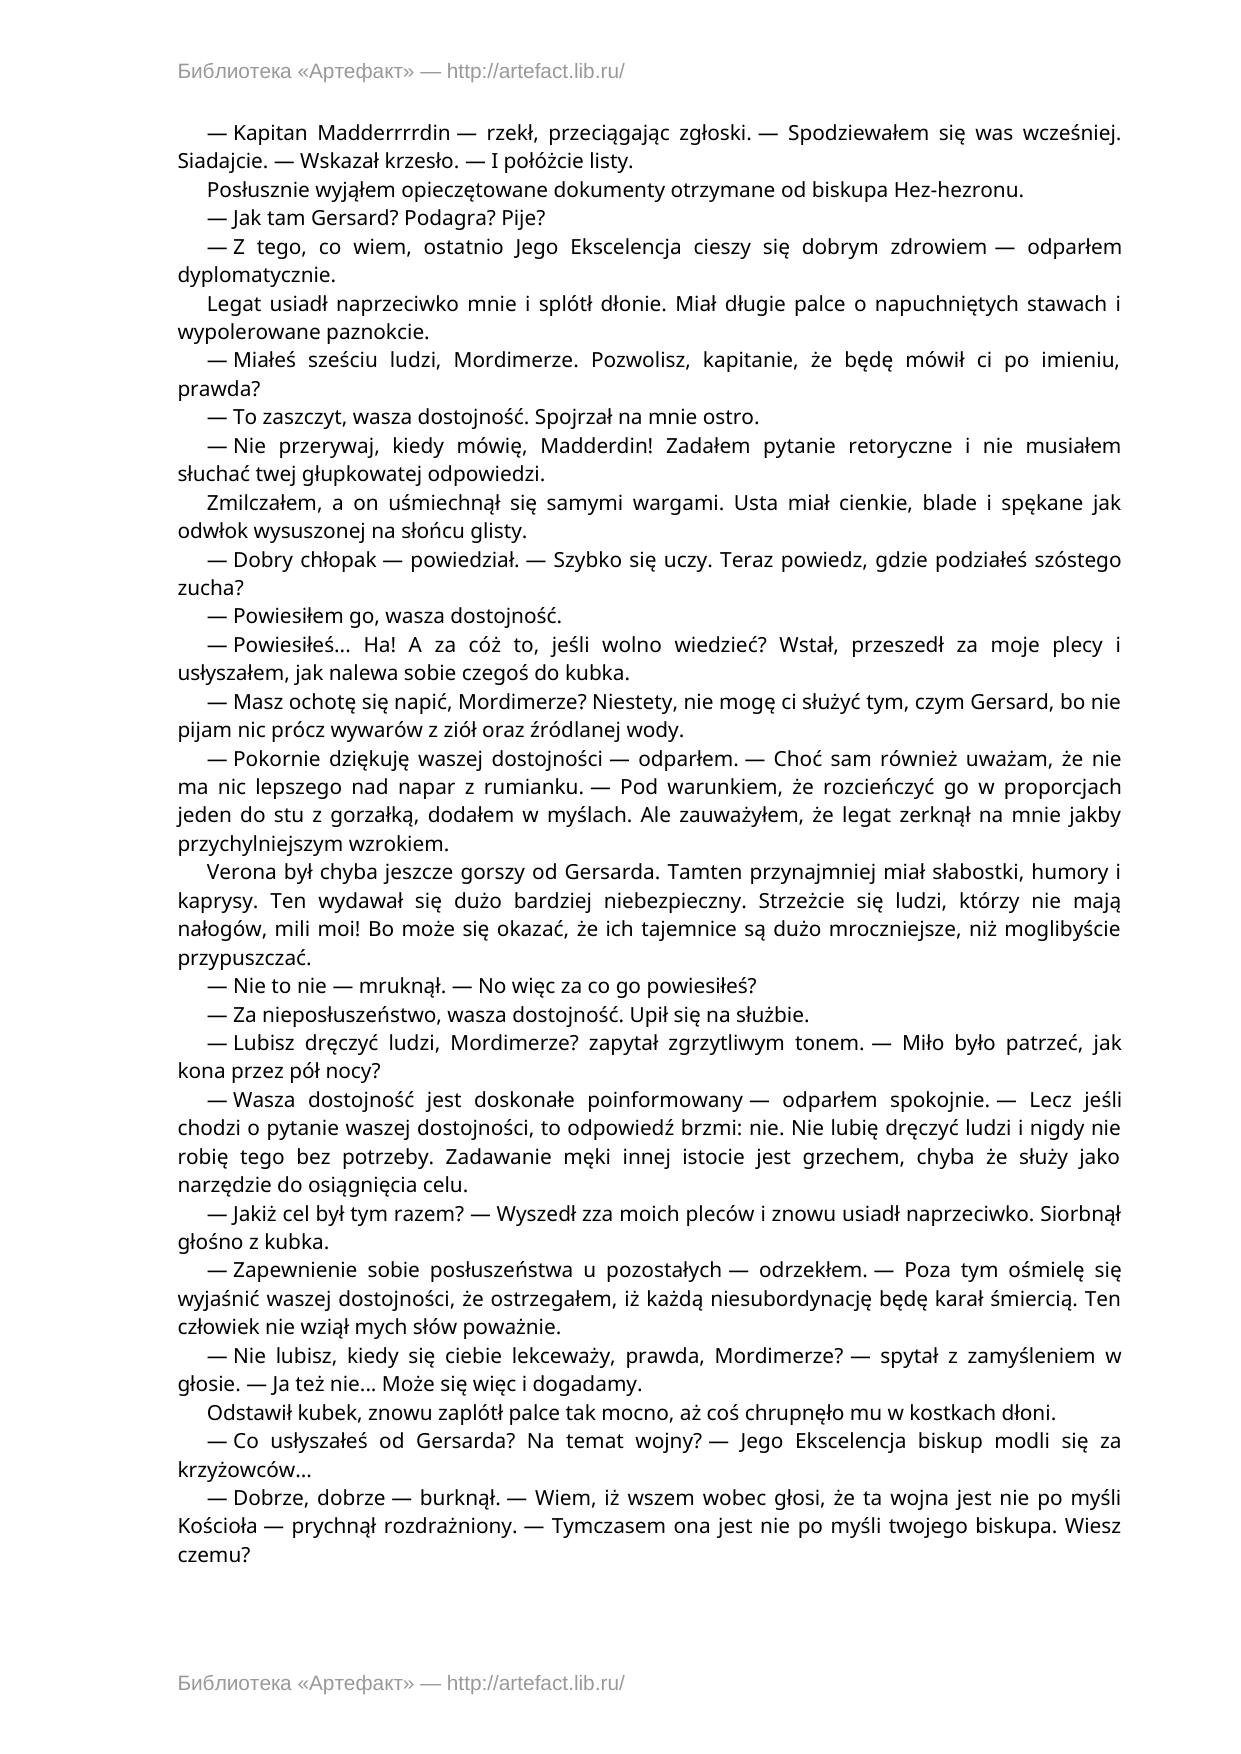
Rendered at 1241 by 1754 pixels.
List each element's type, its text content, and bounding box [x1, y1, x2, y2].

text — Powiesiłem go, wasza dostojność. [177, 602, 1122, 630]
text — Dobrze, dobrze — burknął. — Wiem, iż wszem wobec głosi, że ta wojna jest nie po myśli Kościoła — prychnął rozdrażniony. — Tymczasem ona jest nie po myśli twojego biskupa. Wiesz czemu? [177, 1483, 1122, 1568]
text — Dobry chłopak — powiedział. — Szybko się uczy. Teraz powiedz, gdzie podziałeś szóstego zucha? [177, 545, 1122, 602]
text Legat usiadł naprzeciwko mnie i splótł dłonie. Miał długie palce o napuchniętych stawach i wypolerowane paznokcie. [177, 289, 1122, 346]
text — Masz ochotę się napić, Mordimerze? Niestety, nie mogę ci służyć tym, czym Gersard, bo nie pijam nic prócz wywarów z ziół oraz źródlanej wody. [177, 687, 1122, 744]
text — Nie przerywaj, kiedy mówię, Madderdin! Zadałem pytanie retoryczne i nie musiałem słuchać twej głupkowatej odpowiedzi. [177, 431, 1122, 488]
text — Kapitan Madderrrrdin — rzekł, przeciągając zgłoski. — Spodziewałem się was wcześniej. Siadajcie. — Wskazał krzesło. — I połóżcie listy. [177, 118, 1122, 175]
text — To zaszczyt, wasza dostojność. Spojrzał na mnie ostro. [177, 402, 1122, 431]
text — Nie to nie — mruknął. — No więc za co go powiesiłeś? [177, 971, 1122, 1000]
text — Za nieposłuszeństwo, wasza dostojność. Upił się na służbie. [177, 1000, 1122, 1028]
text — Jakiż cel był tym razem? — Wyszedł zza moich pleców i znowu usiadł naprzeciwko. Siorbnął głośno z kubka. [177, 1199, 1122, 1256]
text — Pokornie dziękuję waszej dostojności — odparłem. — Choć sam również uważam, że nie ma nic lepszego nad napar z rumianku. — Pod warunkiem, że rozcieńczyć go w proporcjach jeden do stu z gorzałką, dodałem w myślach. Ale zauważyłem, że legat zerknął na mnie jakby przychylniejszym wzrokiem. [177, 744, 1122, 857]
text Zmilczałem, a on uśmiechnął się samymi wargami. Usta miał cienkie, blade i spękane jak odwłok wysuszonej na słońcu glisty. [177, 488, 1122, 545]
text — Z tego, co wiem, ostatnio Jego Ekscelencja cieszy się dobrym zdrowiem — odparłem dyplomatycznie. [177, 232, 1122, 289]
text — Jak tam Gersard? Podagra? Pije? [177, 203, 1122, 232]
text — Co usłyszałeś od Gersarda? Na temat wojny? — Jego Ekscelencja biskup modli się za krzyżowców... [177, 1426, 1122, 1483]
text — Wasza dostojność jest doskonałe poinformowany — odparłem spokojnie. — Lecz jeśli chodzi o pytanie waszej dostojności, to odpowiedź brzmi: nie. Nie lubię dręczyć ludzi i nigdy nie robię tego bez potrzeby. Zadawanie męki innej istocie jest grzechem, chyba że służy jako narzędzie do osiągnięcia celu. [177, 1085, 1122, 1199]
text Odstawił kubek, znowu zaplótł palce tak mocno, aż coś chrupnęło mu w kostkach dłoni. [177, 1398, 1122, 1426]
text — Powiesiłeś... Ha! A za cóż to, jeśli wolno wiedzieć? Wstał, przeszedł za moje plecy i usłyszałem, jak nalewa sobie czegoś do kubka. [177, 630, 1122, 687]
text Verona był chyba jeszcze gorszy od Gersarda. Tamten przynajmniej miał słabostki, humory i kaprysy. Ten wydawał się dużo bardziej niebezpieczny. Strzeżcie się ludzi, którzy nie mają nałogów, mili moi! Bo może się okazać, że ich tajemnice są dużo mroczniejsze, niż moglibyście przypuszczać. [177, 857, 1122, 971]
text — Nie lubisz, kiedy się ciebie lekceważy, prawda, Mordimerze? — spytał z zamyśleniem w głosie. — Ja też nie... Może się więc i dogadamy. [177, 1341, 1122, 1398]
text Posłusznie wyjąłem opieczętowane dokumenty otrzymane od biskupa Hez-hezronu. [177, 175, 1122, 203]
text — Zapewnienie sobie posłuszeństwa u pozostałych — odrzekłem. — Poza tym ośmielę się wyjaśnić waszej dostojności, że ostrzegałem, iż każdą niesubordynację będę karał śmiercią. Ten człowiek nie wziął mych słów poważnie. [177, 1256, 1122, 1341]
text — Lubisz dręczyć ludzi, Mordimerze? zapytał zgrzytliwym tonem. — Miło było patrzeć, jak kona przez pół nocy? [177, 1028, 1122, 1085]
text — Miałeś sześciu ludzi, Mordimerze. Pozwolisz, kapitanie, że będę mówił ci po imieniu, prawda? [177, 346, 1122, 402]
